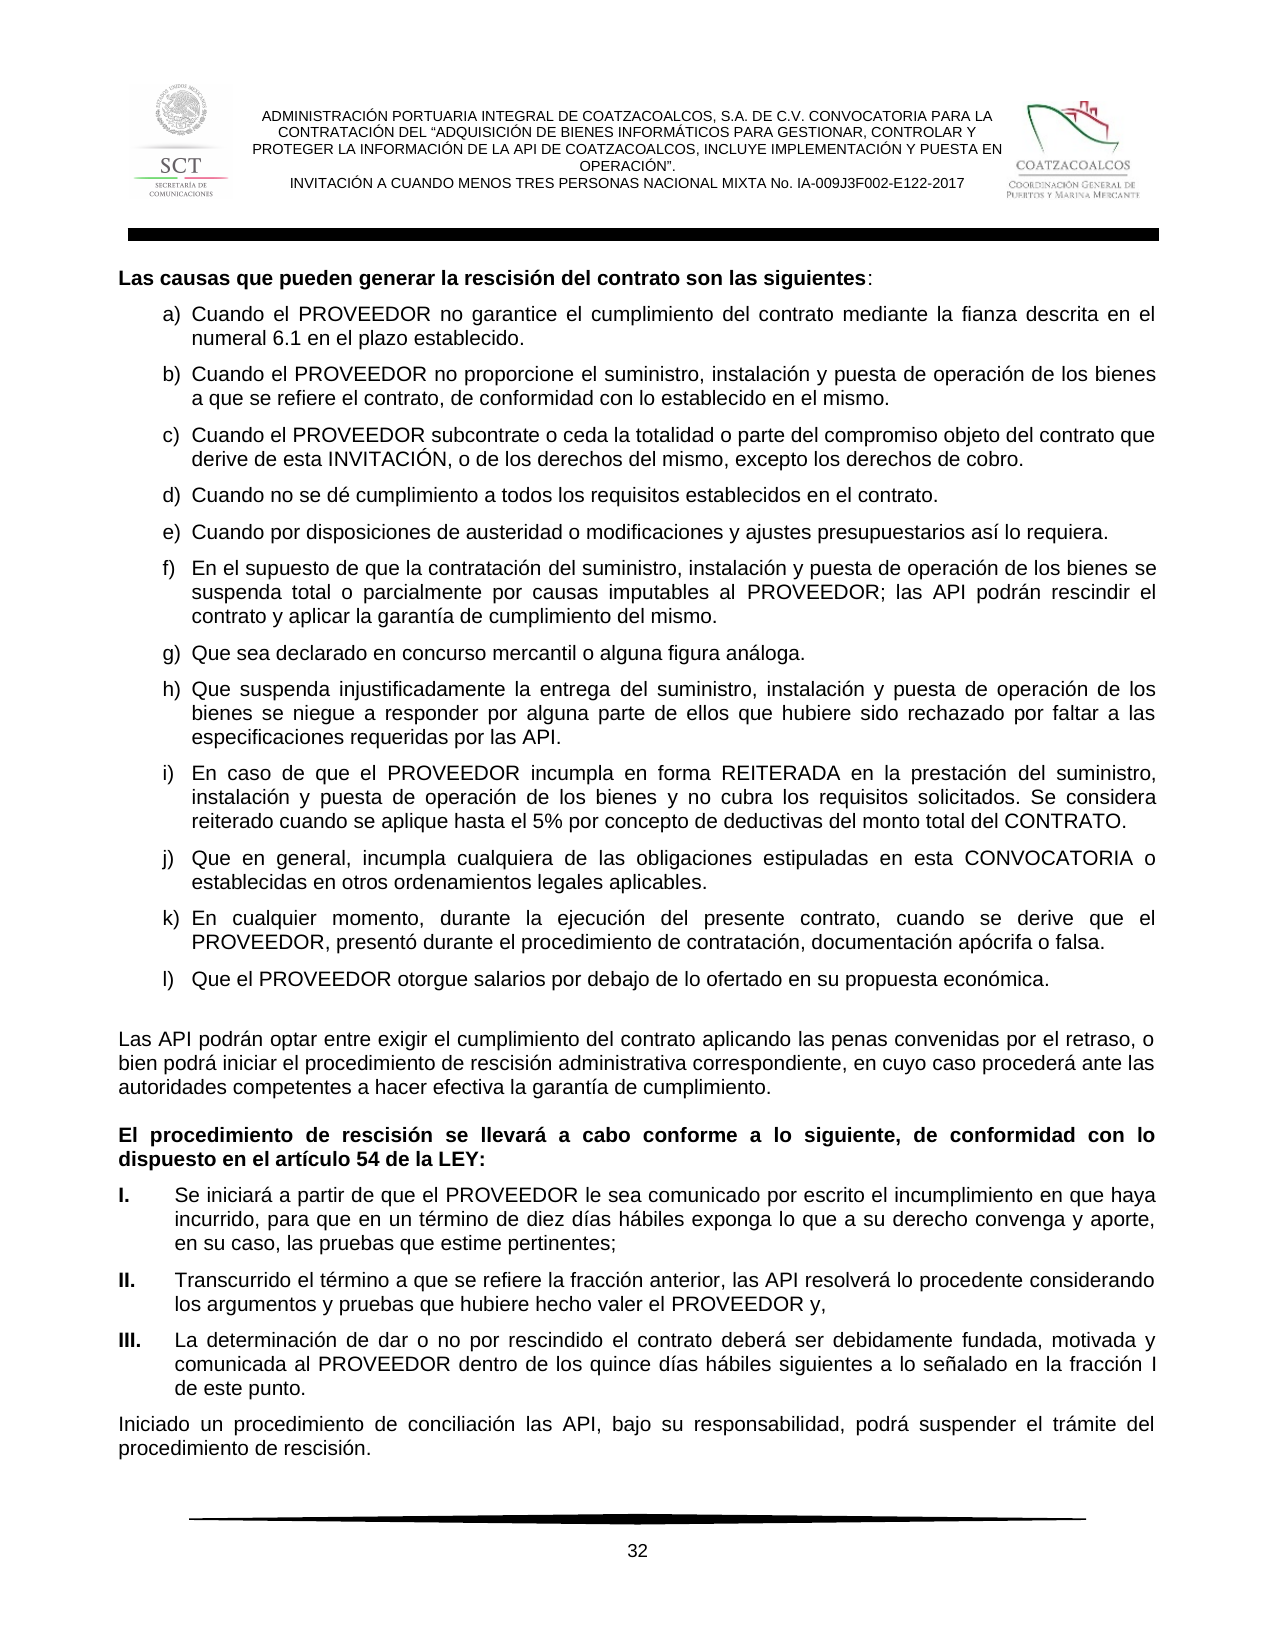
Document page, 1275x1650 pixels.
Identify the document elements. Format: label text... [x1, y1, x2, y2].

list Que suspenda injustificadamente la entrega del suministro, instalación y puesta de operación de los bienes se niegue a responder por alguna parte de ellos que hubiere sido rechazado por faltar a las especificaciones requeridas por las API. [162, 677, 1157, 749]
list Transcurrido el término a que se refiere la fracción anterior, las API resolverá lo procedente considerando los argumentos y pruebas que hubiere hecho valer el PROVEEDOR y, [118, 1267, 1157, 1315]
text Iniciado un procedimiento de conciliación las API, bajo su responsabilidad, podrá suspender el trámite del procedimiento de rescisión. [118, 1412, 1157, 1460]
list Cuando el PROVEEDOR no proporcione el suministro, instalación y puesta de operación de los bienes a que se refiere el contrato, de conformidad con lo establecido en el mismo. [162, 362, 1157, 410]
list Cuando el PROVEEDOR no garantice el cumplimiento del contrato mediante la fianza descrita en el numeral 6.1 en el plazo establecido. [162, 302, 1157, 350]
list Que sea declarado en concurso mercantil o alguna figura análoga. [162, 640, 1157, 664]
list En el supuesto de que la contratación del suministro, instalación y puesta de operación de los bienes se suspenda total o parcialmente por causas imputables al PROVEEDOR; las API podrán rescindir el contrato y aplicar la garantía de cumplimiento del mismo. [162, 556, 1157, 628]
list Que el PROVEEDOR otorgue salarios por debajo de lo ofertado en su propuesta económica. [162, 966, 1157, 990]
list Cuando el PROVEEDOR subcontrate o ceda la totalidad o parte del compromiso objeto del contrato que derive de esta INVITACIÓN, o de los derechos del mismo, excepto los derechos de cobro. [162, 423, 1157, 471]
list En caso de que el PROVEEDOR incumpla en forma REITERADA en la prestación del suministro, instalación y puesta de operación de los bienes y no cubra los requisitos solicitados. Se considera reiterado cuando se aplique hasta el 5% por concepto de deductivas del monto total del CONTRATO. [162, 761, 1157, 833]
picture [129, 84, 233, 199]
list Que en general, incumpla cualquiera de las obligaciones estipuladas en esta CONVOCATORIA o establecidas en otros ordenamientos legales aplicables. [162, 846, 1157, 893]
list Cuando no se dé cumplimiento a todos los requisitos establecidos en el contrato. [162, 483, 1157, 507]
text El procedimiento de rescisión se llevará a cabo conforme a lo siguiente, de conformidad con lo dispuesto en el artículo 54 de la LEY: [118, 1123, 1157, 1171]
list La determinación de dar o no por rescindido el contrato deberá ser debidamente fundada, motivada y comunicada al PROVEEDOR dentro de los quince días hábiles siguientes a lo señalado en la fracción I de este punto. [118, 1328, 1157, 1400]
list Cuando por disposiciones de austeridad o modificaciones y ajustes presupuestarios así lo requiera. [162, 519, 1157, 543]
list Se iniciará a partir de que el PROVEEDOR le sea comunicado por escrito el incumplimiento en que haya incurrido, para que en un término de diez días hábiles exponga lo que a su derecho convenga y aporte, en su caso, las pruebas que estime pertinentes; [118, 1183, 1157, 1255]
text Las causas que pueden generar la rescisión del contrato son las siguientes: [118, 265, 1157, 289]
list En cualquier momento, durante la ejecución del presente contrato, cuando se derive que el PROVEEDOR, presentó durante el procedimiento de contratación, documentación apócrifa o falsa. [162, 906, 1157, 954]
text Las API podrán optar entre exigir el cumplimiento del contrato aplicando las penas convenidas por el retraso, o bien podrá iniciar el procedimiento de rescisión administrativa correspondiente, en cuyo caso procederá ante las autoridades competentes a hacer efectiva la garantía de cumplimiento. [118, 1027, 1157, 1099]
picture [1006, 101, 1140, 200]
